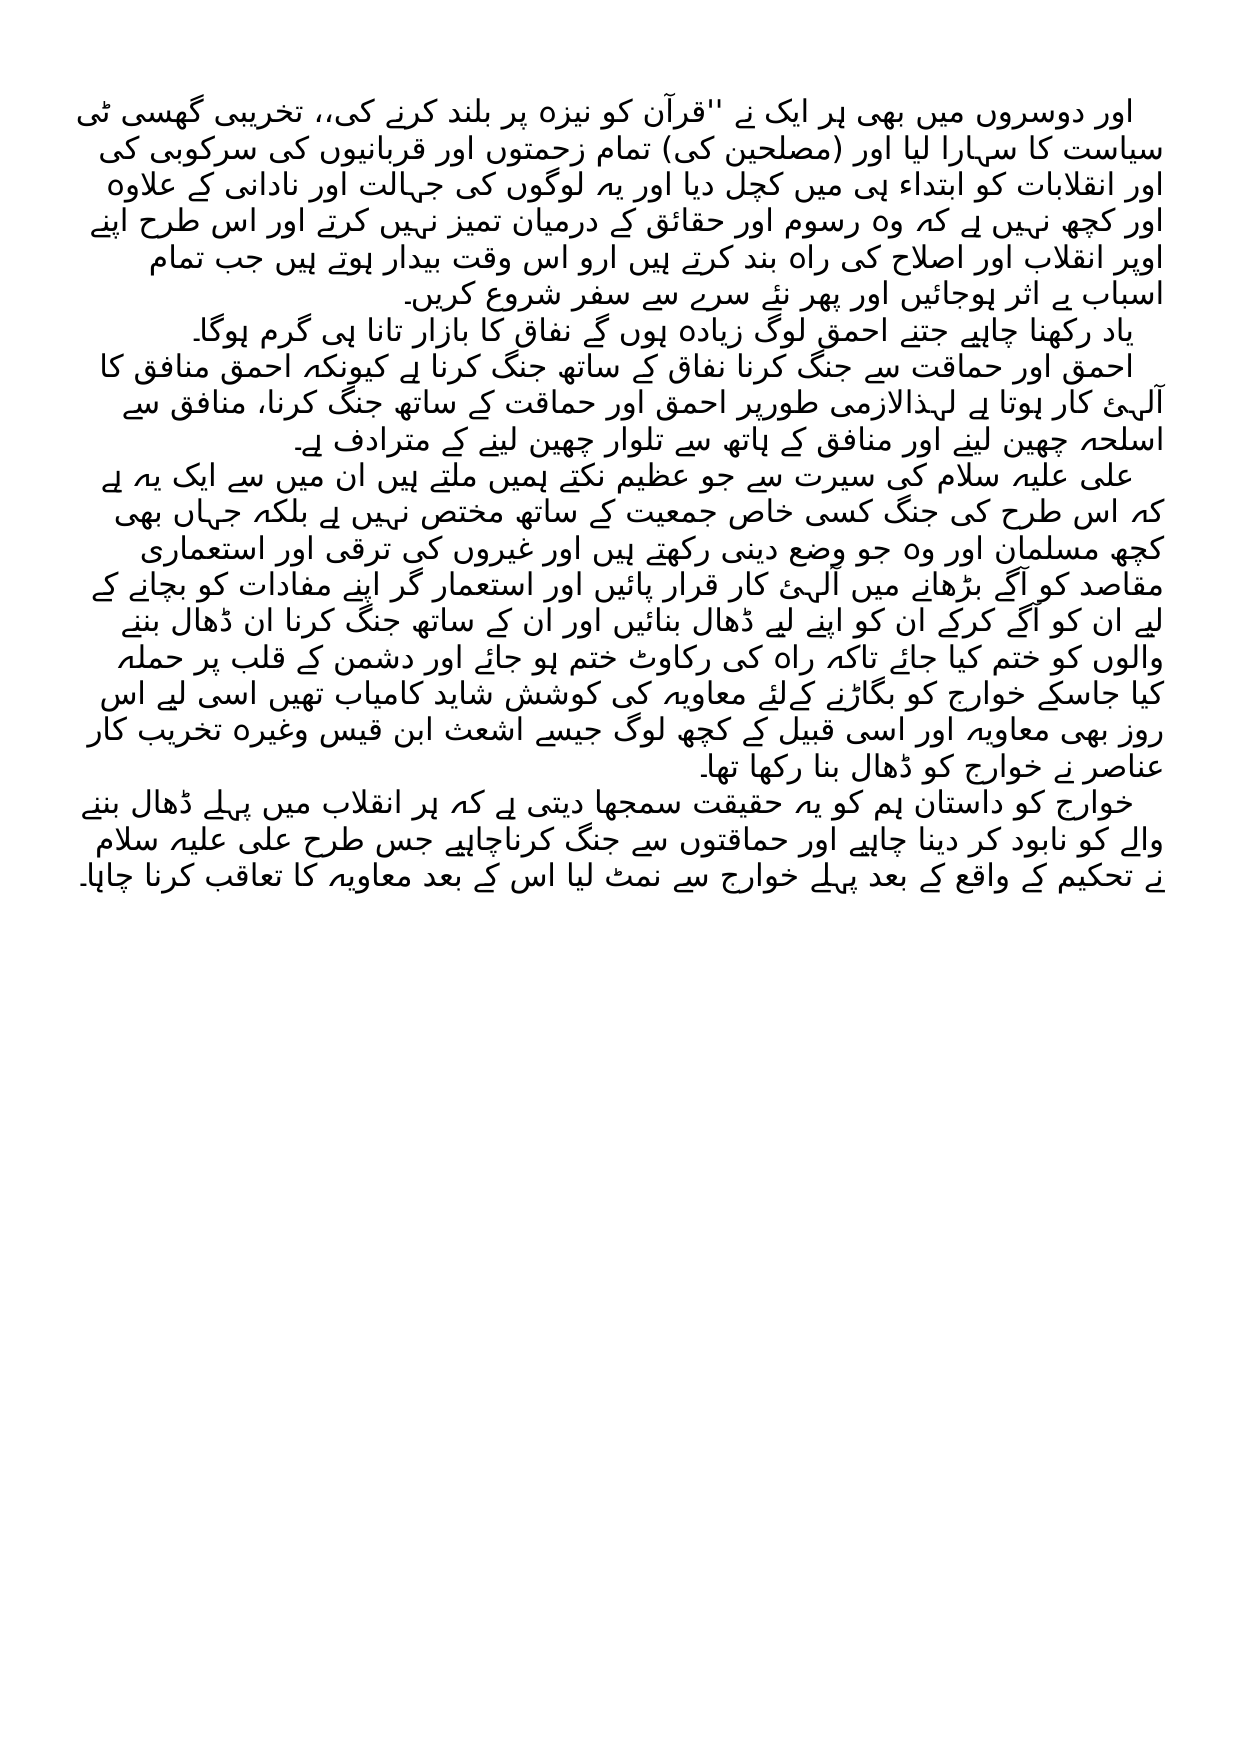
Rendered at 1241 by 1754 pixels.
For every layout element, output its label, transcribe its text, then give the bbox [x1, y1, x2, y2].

text اور دوسروں میں بھی ہر ایک نے ''قرآن کو نیزہ پر بلند کرنے کی،، تخریبی گھسی ٹی سیاست کا سہارا لیا اور (مصلحین کی) تمام زحمتوں اور قربانیوں کی سرکوبی کی اور انقلابات کو ابتداء ہی میں کچل دیا اور یہ لوگوں کی جہالت اور نادانی کے علاوہ اور کچھ نہیں ہے کہ وہ رسوم اور حقائق کے درمیان تمیز نہیں کرتے اور اس طرح اپنے اوپر انقلاب اور اصلاح کی راہ بند کرتے ہیں ارو اس وقت بیدار ہوتے ہیں جب تمام اسباب بے اثر ہوجائیں اور پھر نئے سرے سے سفر شروع کریں۔ [75, 94, 1165, 312]
text یاد رکھنا چاہیے جتنے احمق لوگ زیادہ ہوں گے نفاق کا بازار تانا ہی گرم ہوگا۔ [75, 312, 1165, 348]
text علی علیہ سلام کی سیرت سے جو عظیم نکتے ہمیں ملتے ہیں ان میں سے ایک یہ ہے کہ اس طرح کی جنگ کسی خاص جمعیت کے ساتھ مختص نہیں ہے بلکہ جہاں بھی کچھ مسلمان اور وہ جو وضع دینی رکھتے ہیں اور غیروں کی ترقی اور استعماری مقاصد کو آگے بڑھانے میں آلہئ کار قرار پائیں اور استعمار گر اپنے مفادات کو بچانے کے لیے ان کو آگے کرکے ان کو اپنے لیے ڈھال بنائیں اور ان کے ساتھ جنگ کرنا ان ڈھال بننے والوں کو ختم کیا جائے تاکہ راہ کی رکاوٹ ختم ہو جائے اور دشمن کے قلب پر حملہ کیا جاسکے خوارج کو بگاڑنے کےلئے معاویہ کی کوشش شاید کامیاب تھیں اسی لیے اس روز بھی معاویہ اور اسی قبیل کے کچھ لوگ جیسے اشعث ابن قیس وغیرہ تخریب کار عناصر نے خوارج کو ڈھال بنا رکھا تھا۔ [75, 457, 1165, 784]
text احمق اور حماقت سے جنگ کرنا نفاق کے ساتھ جنگ کرنا ہے کیونکہ احمق منافق کا آلہئ کار ہوتا ہے لہذالازمی طورپر احمق اور حماقت کے ساتھ جنگ کرنا، منافق سے اسلحہ چھین لینے اور منافق کے ہاتھ سے تلوار چھین لینے کے مترادف ہے۔ [75, 348, 1165, 457]
text خوارج کو داستان ہم کو یہ حقیقت سمجھا دیتی ہے کہ ہر انقلاب میں پہلے ڈھال بننے والے کو نابود کر دینا چاہیے اور حماقتوں سے جنگ کرناچاہیے جس طرح علی علیہ سلام نے تحکیم کے واقع کے بعد پہلے خوارج سے نمٹ لیا اس کے بعد معاویہ کا تعاقب کرنا چاہا۔ [75, 784, 1165, 893]
